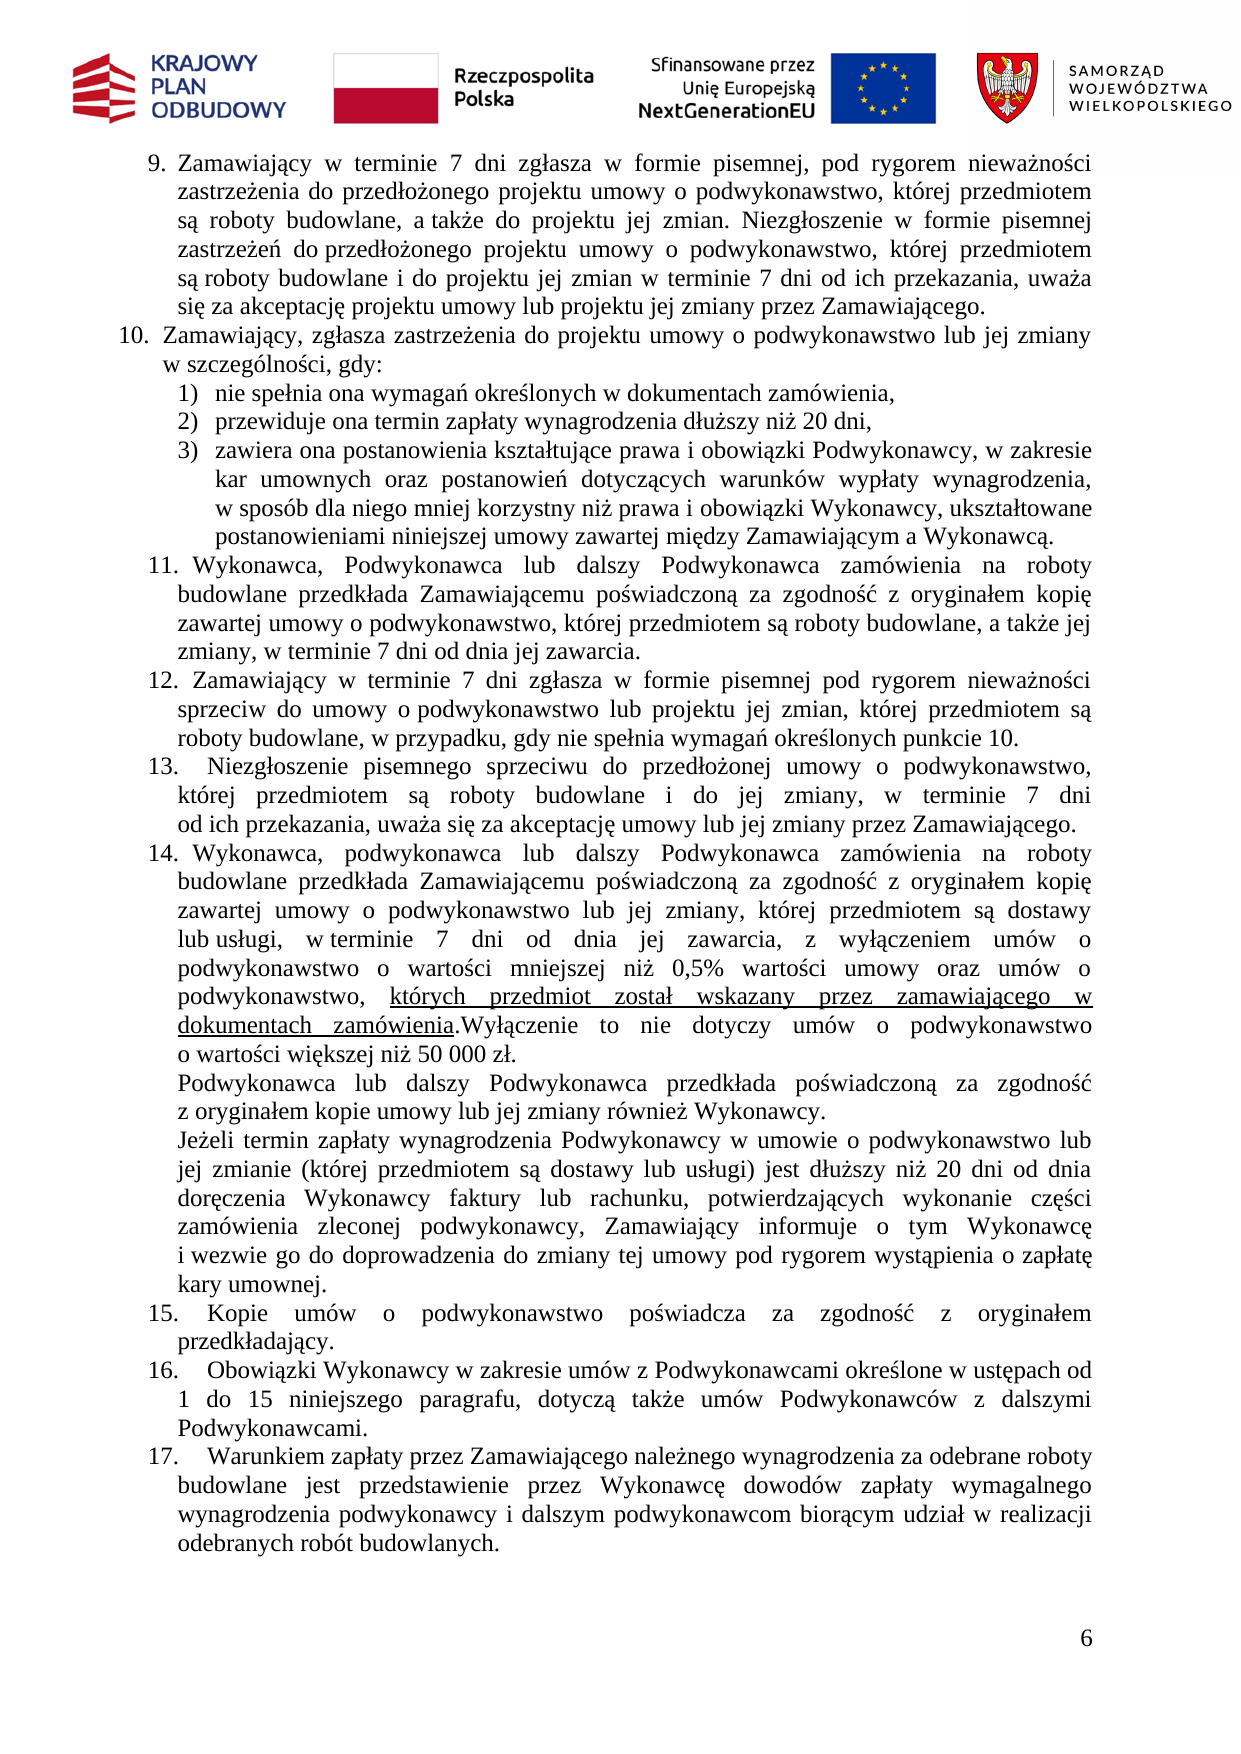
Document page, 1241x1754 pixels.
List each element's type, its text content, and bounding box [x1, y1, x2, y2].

list Wykonawca, podwykonawca lub dalszy Podwykonawca zamówienia na roboty budowlane przedkłada Zamawiającemu poświadczoną za zgodność z oryginałem kopię zawartej umowy o podwykonawstwo lub jej zmiany, której przedmiotem są dostawy lub usługi, w terminie 7 dni od dnia jej zawarcia, z wyłączeniem umów o podwykonawstwo o wartości mniejszej niż 0,5% wartości umowy oraz umów o podwykonawstwo, których przedmiot został wskazany przez zamawiającego w dokumentach zamówienia.Wyłączenie to nie dotyczy umów o podwykonawstwo o wartości większej niż 50 000 zł. [148, 838, 1092, 1068]
picture [49, 30, 959, 147]
list Zamawiający w terminie 7 dni zgłasza w formie pisemnej pod rygorem nieważności sprzeciw do umowy o podwykonawstwo lub projektu jej zmian, której przedmiotem są roboty budowlane, w przypadku, gdy nie spełnia wymagań określonych punkcie 10. [148, 665, 1092, 751]
list Obowiązki Wykonawcy w zakresie umów z Podwykonawcami określone w ustępach od 1 do 15 niniejszego paragrafu, dotyczą także umów Podwykonawców z dalszymi Podwykonawcami. [148, 1355, 1092, 1441]
text Jeżeli termin zapłaty wynagrodzenia Podwykonawcy w umowie o podwykonawstwo lub jej zmianie (której przedmiotem są dostawy lub usługi) jest dłuższy niż 20 dni od dnia doręczenia Wykonawcy faktury lub rachunku, potwierdzających wykonanie części zamówienia zleconej podwykonawcy, Zamawiający informuje o tym Wykonawcę i wezwie go do doprowadzenia do zmiany tej umowy pod rygorem wystąpienia o zapłatę kary umownej. [177, 1125, 1092, 1298]
list Warunkiem zapłaty przez Zamawiającego należnego wynagrodzenia za odebrane roboty budowlane jest przedstawienie przez Wykonawcę dowodów zapłaty wymagalnego wynagrodzenia podwykonawcy i dalszym podwykonawcom biorącym udział w realizacji odebranych robót budowlanych. [148, 1441, 1092, 1556]
list Zamawiający w terminie 7 dni zgłasza w formie pisemnej, pod rygorem nieważności zastrzeżenia do przedłożonego projektu umowy o podwykonawstwo, której przedmiotem są roboty budowlane, a także do projektu jej zmian. Niezgłoszenie w formie pisemnej zastrzeżeń do przedłożonego projektu umowy o podwykonawstwo, której przedmiotem są roboty budowlane i do projektu jej zmian w terminie 7 dni od ich przekazania, uważa się za akceptację projektu umowy lub projektu jej zmiany przez Zamawiającego. [148, 148, 1092, 320]
list zawiera ona postanowienia kształtujące prawa i obowiązki Podwykonawcy, w zakresie kar umownych oraz postanowień dotyczących warunków wypłaty wynagrodzenia, w sposób dla niego mniej korzystny niż prawa i obowiązki Wykonawcy, ukształtowane postanowieniami niniejszej umowy zawartej między Zamawiającym a Wykonawcą. [177, 435, 1092, 550]
list Kopie umów o podwykonawstwo poświadcza za zgodność z oryginałem przedkładający. [148, 1298, 1092, 1355]
list Zamawiający, zgłasza zastrzeżenia do projektu umowy o podwykonawstwo lub jej zmiany w szczególności, gdy: [118, 320, 1092, 378]
picture [965, 0, 1241, 174]
text Podwykonawca lub dalszy Podwykonawca przedkłada poświadczoną za zgodność z oryginałem kopie umowy lub jej zmiany również Wykonawcy. [177, 1068, 1092, 1125]
list Niezgłoszenie pisemnego sprzeciwu do przedłożonej umowy o podwykonawstwo, której przedmiotem są roboty budowlane i do jej zmiany, w terminie 7 dni od ich przekazania, uważa się za akceptację umowy lub jej zmiany przez Zamawiającego. [148, 751, 1092, 838]
list Wykonawca, Podwykonawca lub dalszy Podwykonawca zamówienia na roboty budowlane przedkłada Zamawiającemu poświadczoną za zgodność z oryginałem kopię zawartej umowy o podwykonawstwo, której przedmiotem są roboty budowlane, a także jej zmiany, w terminie 7 dni od dnia jej zawarcia. [148, 550, 1092, 665]
list przewiduje ona termin zapłaty wynagrodzenia dłuższy niż 20 dni, [177, 406, 1092, 435]
list nie spełnia ona wymagań określonych w dokumentach zamówienia, [177, 378, 1092, 406]
